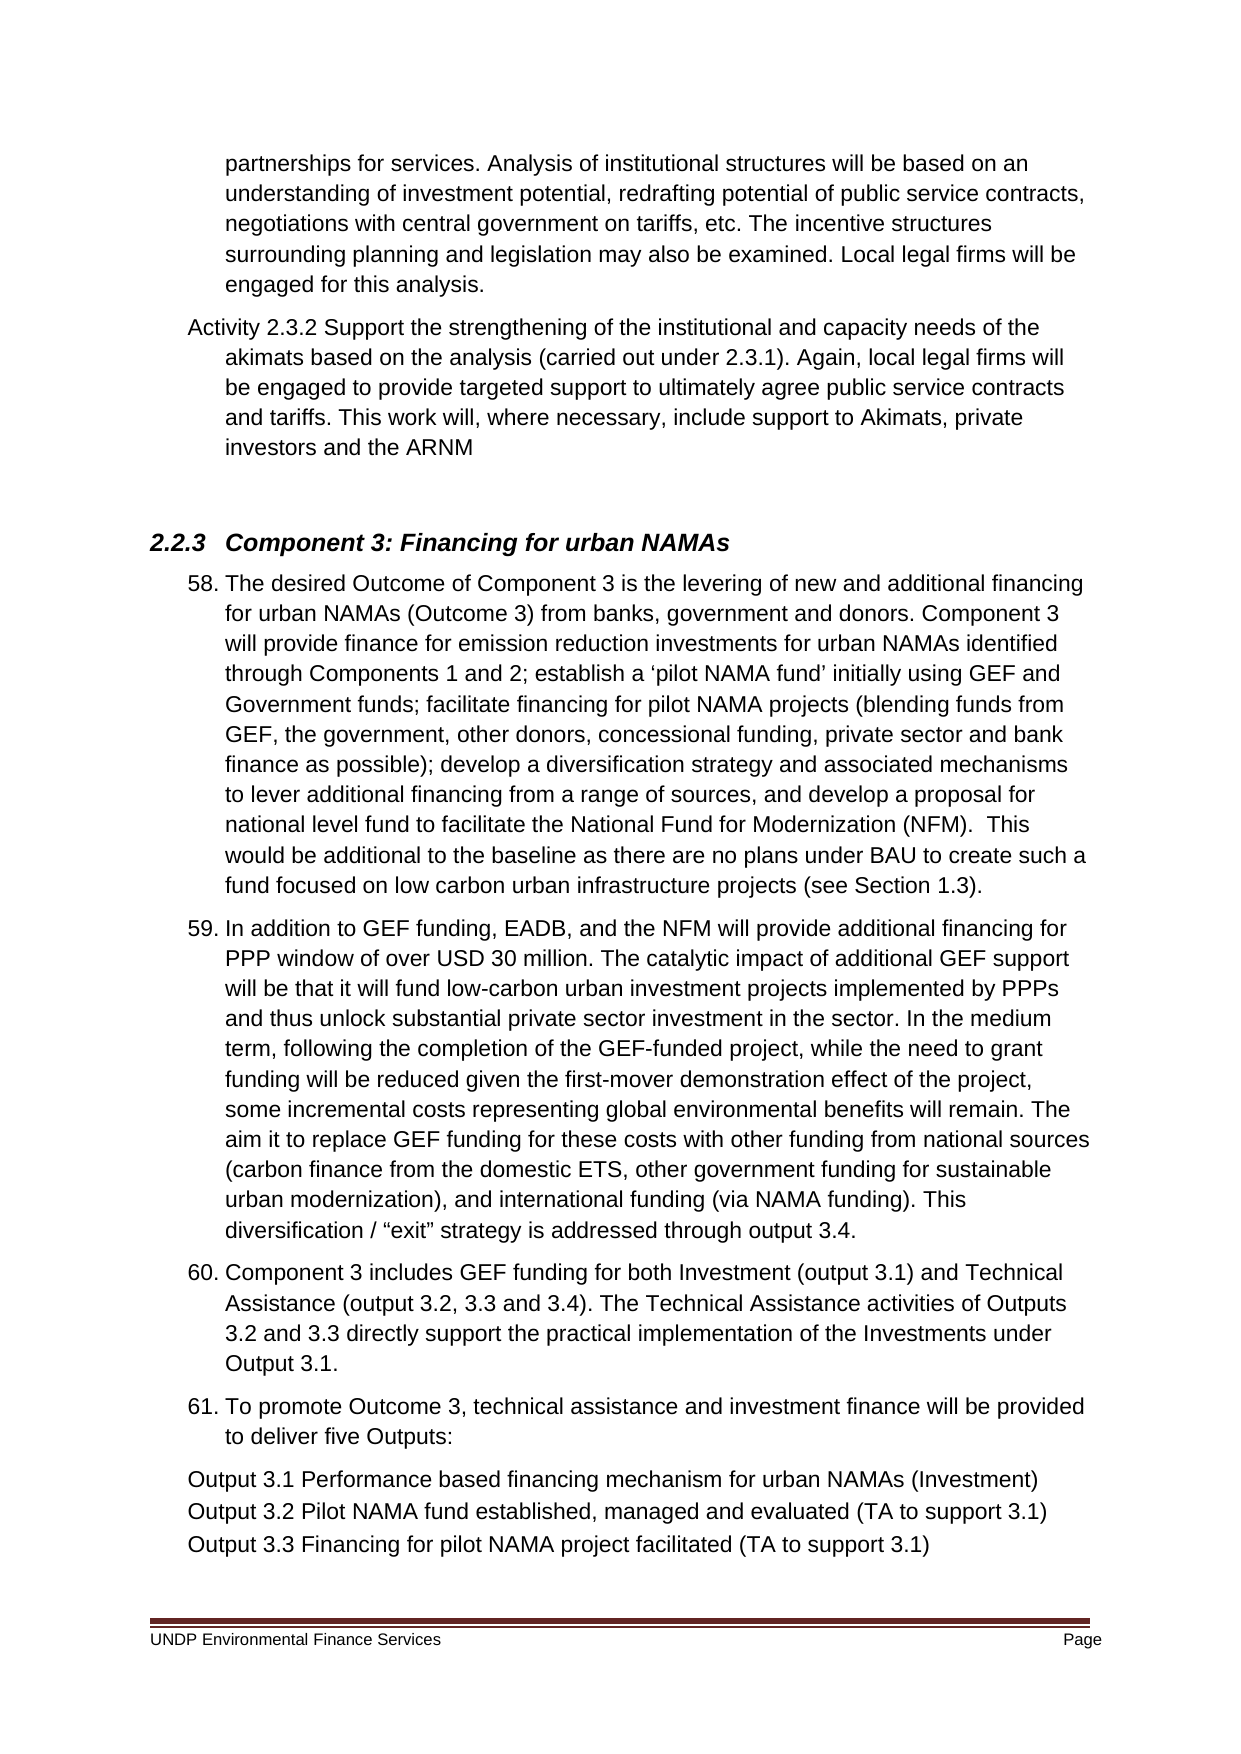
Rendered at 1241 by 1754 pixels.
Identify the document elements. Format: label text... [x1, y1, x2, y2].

list Activity 2.3.2 Support the strengthening of the institutional and capacity needs of the akimats based on the analysis (carried out under 2.3.1). Again, local legal firms will be engaged to provide targeted support to ultimately agree public service contracts and tariffs. This work will, where necessary, include support to Akimats, private investors and the ARNM [187, 313, 1090, 461]
text In addition to GEF funding, EADB, and the NFM will provide additional financing for PPP window of over USD 30 million. The catalytic impact of additional GEF support will be that it will fund low-carbon urban investment projects implemented by PPPs and thus unlock substantial private sector investment in the sector. In the medium term, following the completion of the GEF-funded project, while the need to grant funding will be reduced given the first-mover demonstration effect of the project, some incremental costs representing global environmental benefits will remain. The aim it to replace GEF funding for these costs with other funding from national sources (carbon finance from the domestic ETS, other government funding for sustainable urban modernization), and international funding (via NAMA funding). This diversification / “exit” strategy is addressed through output 3.4. [187, 914, 1090, 1243]
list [187, 150, 1090, 297]
text Output 3.3 Financing for pilot NAMA project facilitated (TA to support 3.1) [187, 1531, 1090, 1557]
text Output 3.2 Pilot NAMA fund established, managed and evaluated (TA to support 3.1) [187, 1498, 1090, 1524]
text Output 3.1 Performance based financing mechanism for urban NAMAs (Investment) [187, 1466, 1090, 1492]
text Component 3 includes GEF funding for both Investment (output 3.1) and Technical Assistance (output 3.2, 3.3 and 3.4). The Technical Assistance activities of Outputs 3.2 and 3.3 directly support the practical implementation of the Investments under Output 3.1. [187, 1259, 1090, 1376]
text To promote Outcome 3, technical assistance and investment finance will be provided to deliver five Outputs: [187, 1393, 1090, 1449]
text The desired Outcome of Component 3 is the levering of new and additional financing for urban NAMAs (Outcome 3) from banks, government and donors. Component 3 will provide finance for emission reduction investments for urban NAMAs identified through Components 1 and 2; establish a ‘pilot NAMA fund’ initially using GEF and Government funds; facilitate financing for pilot NAMA projects (blending funds from GEF, the government, other donors, concessional funding, private sector and bank finance as possible); develop a diversification strategy and associated mechanisms to lever additional financing from a range of sources, and develop a proposal for national level fund to facilitate the National Fund for Modernization (NFM). This would be additional to the baseline as there are no plans under BAU to create such a fund focused on low carbon urban infrastructure projects (see Section 1.3). [187, 570, 1090, 898]
subtitle Component 3: Financing for urban NAMAs [150, 528, 1090, 557]
